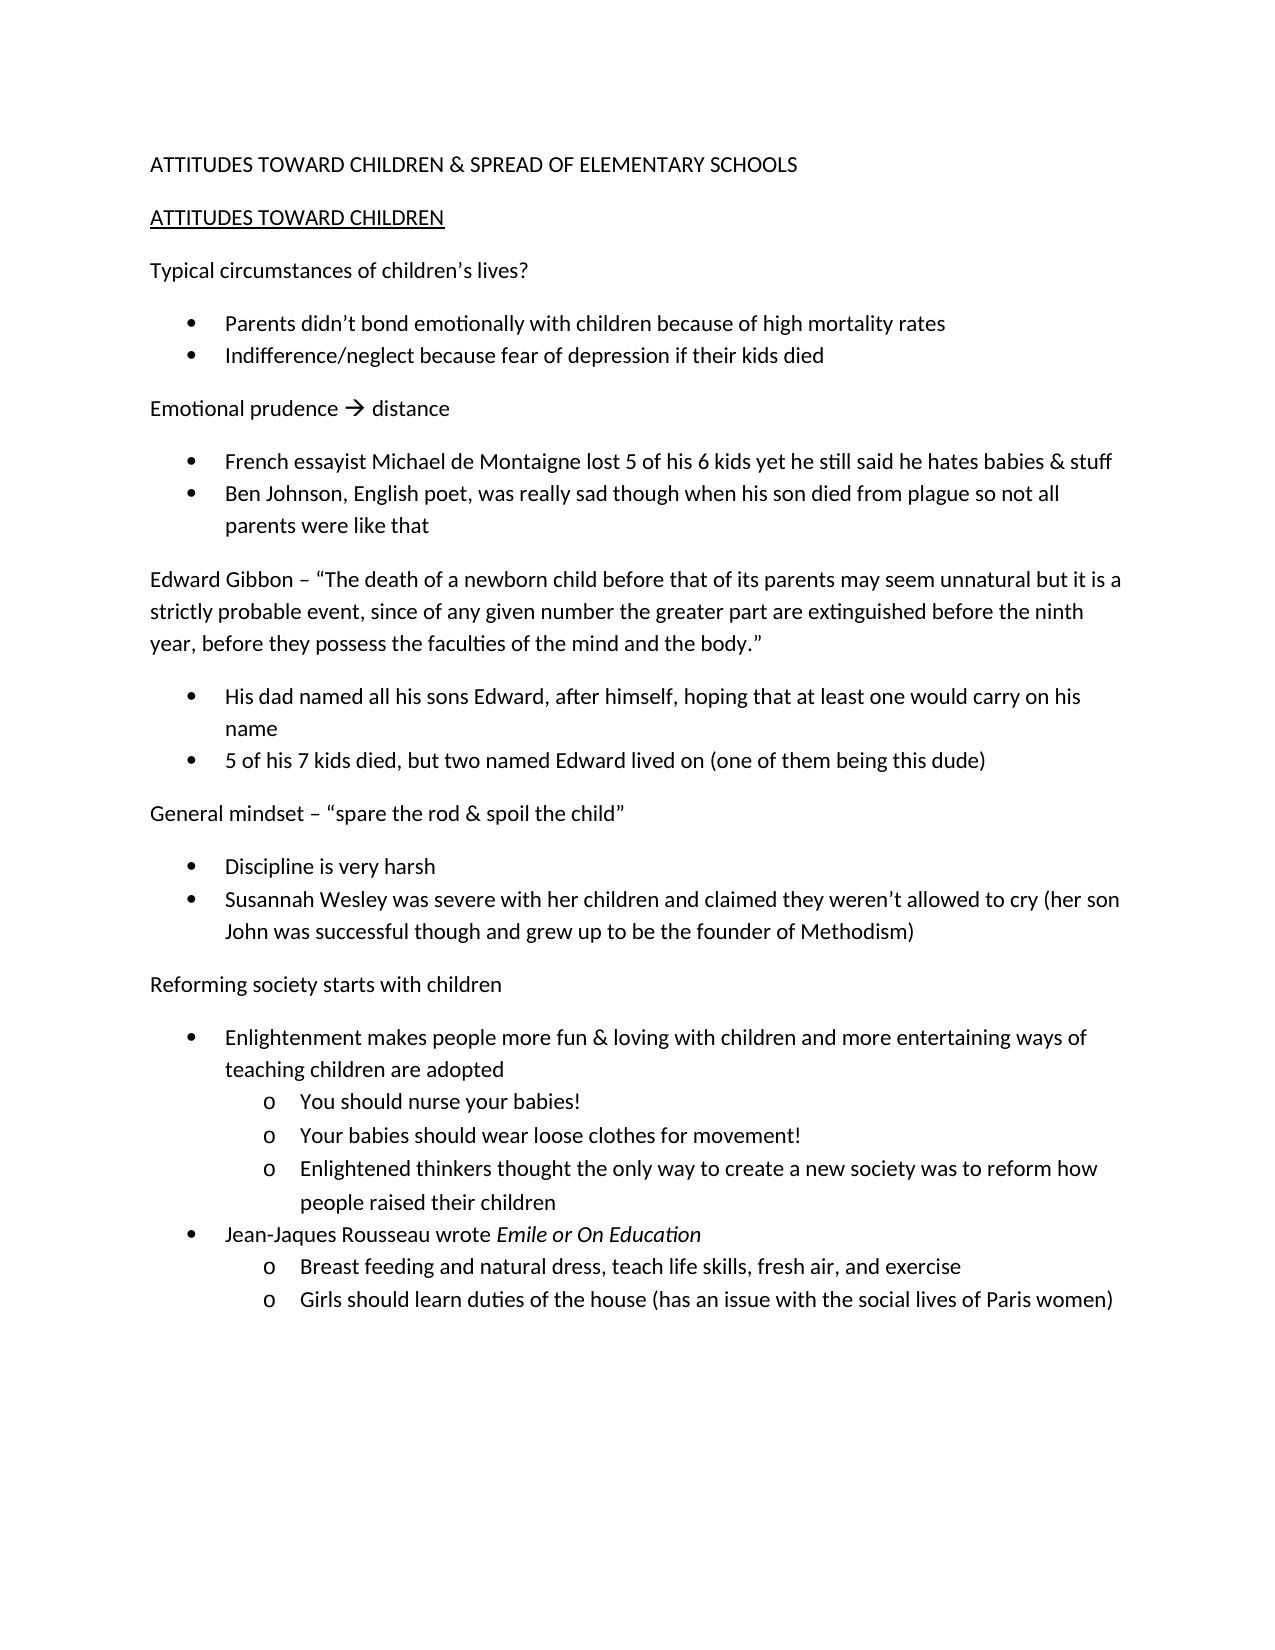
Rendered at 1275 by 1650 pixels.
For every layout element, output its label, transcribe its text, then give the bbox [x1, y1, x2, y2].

list Indifference/neglect because fear of depression if their kids died [187, 341, 1125, 369]
list Jean-Jaques Rousseau wrote Emile or On Education [187, 1220, 1125, 1248]
text ATTITUDES TOWARD CHILDREN [150, 203, 1125, 231]
list Breast feeding and natural dress, teach life skills, fresh air, and exercise [262, 1252, 1125, 1281]
list You should nurse your babies! [262, 1087, 1125, 1116]
list Parents didn’t bond emotionally with children because of high mortality rates [187, 309, 1125, 337]
list His dad named all his sons Edward, after himself, hoping that at least one would carry on his name [187, 682, 1125, 742]
list Enlightenment makes people more fun & loving with children and more entertaining ways of teaching children are adopted [187, 1023, 1125, 1083]
list Susannah Wesley was severe with her children and claimed they weren’t allowed to cry (her son John was successful though and grew up to be the founder of Methodism) [187, 885, 1125, 945]
list Ben Johnson, English poet, was really sad though when his son died from plague so not all parents were like that [187, 479, 1125, 540]
text ATTITUDES TOWARD CHILDREN & SPREAD OF ELEMENTARY SCHOOLS [150, 150, 1125, 178]
text Edward Gibbon – “The death of a newborn child before that of its parents may seem unnatural but it is a strictly probable event, since of any given number the greater part are extinguished before the ninth year, before they possess the faculties of the mind and the body.” [150, 565, 1125, 657]
list Girls should learn duties of the house (has an issue with the social lives of Paris women) [262, 1286, 1125, 1315]
list Your babies should wear loose clothes for movement! [262, 1121, 1125, 1150]
text Typical circumstances of children’s lives? [150, 256, 1125, 284]
text General mindset – “spare the rod & spoil the child” [150, 799, 1125, 827]
list 5 of his 7 kids died, but two named Edward lived on (one of them being this dude) [187, 746, 1125, 774]
text Reforming society starts with children [150, 970, 1125, 998]
text Emotional prudence distance [150, 394, 1125, 422]
list Enlightened thinkers thought the only way to create a new society was to reform how people raised their children [262, 1154, 1125, 1216]
list French essayist Michael de Montaigne lost 5 of his 6 kids yet he still said he hates babies & stuff [187, 447, 1125, 475]
list Discipline is very harsh [187, 852, 1125, 881]
